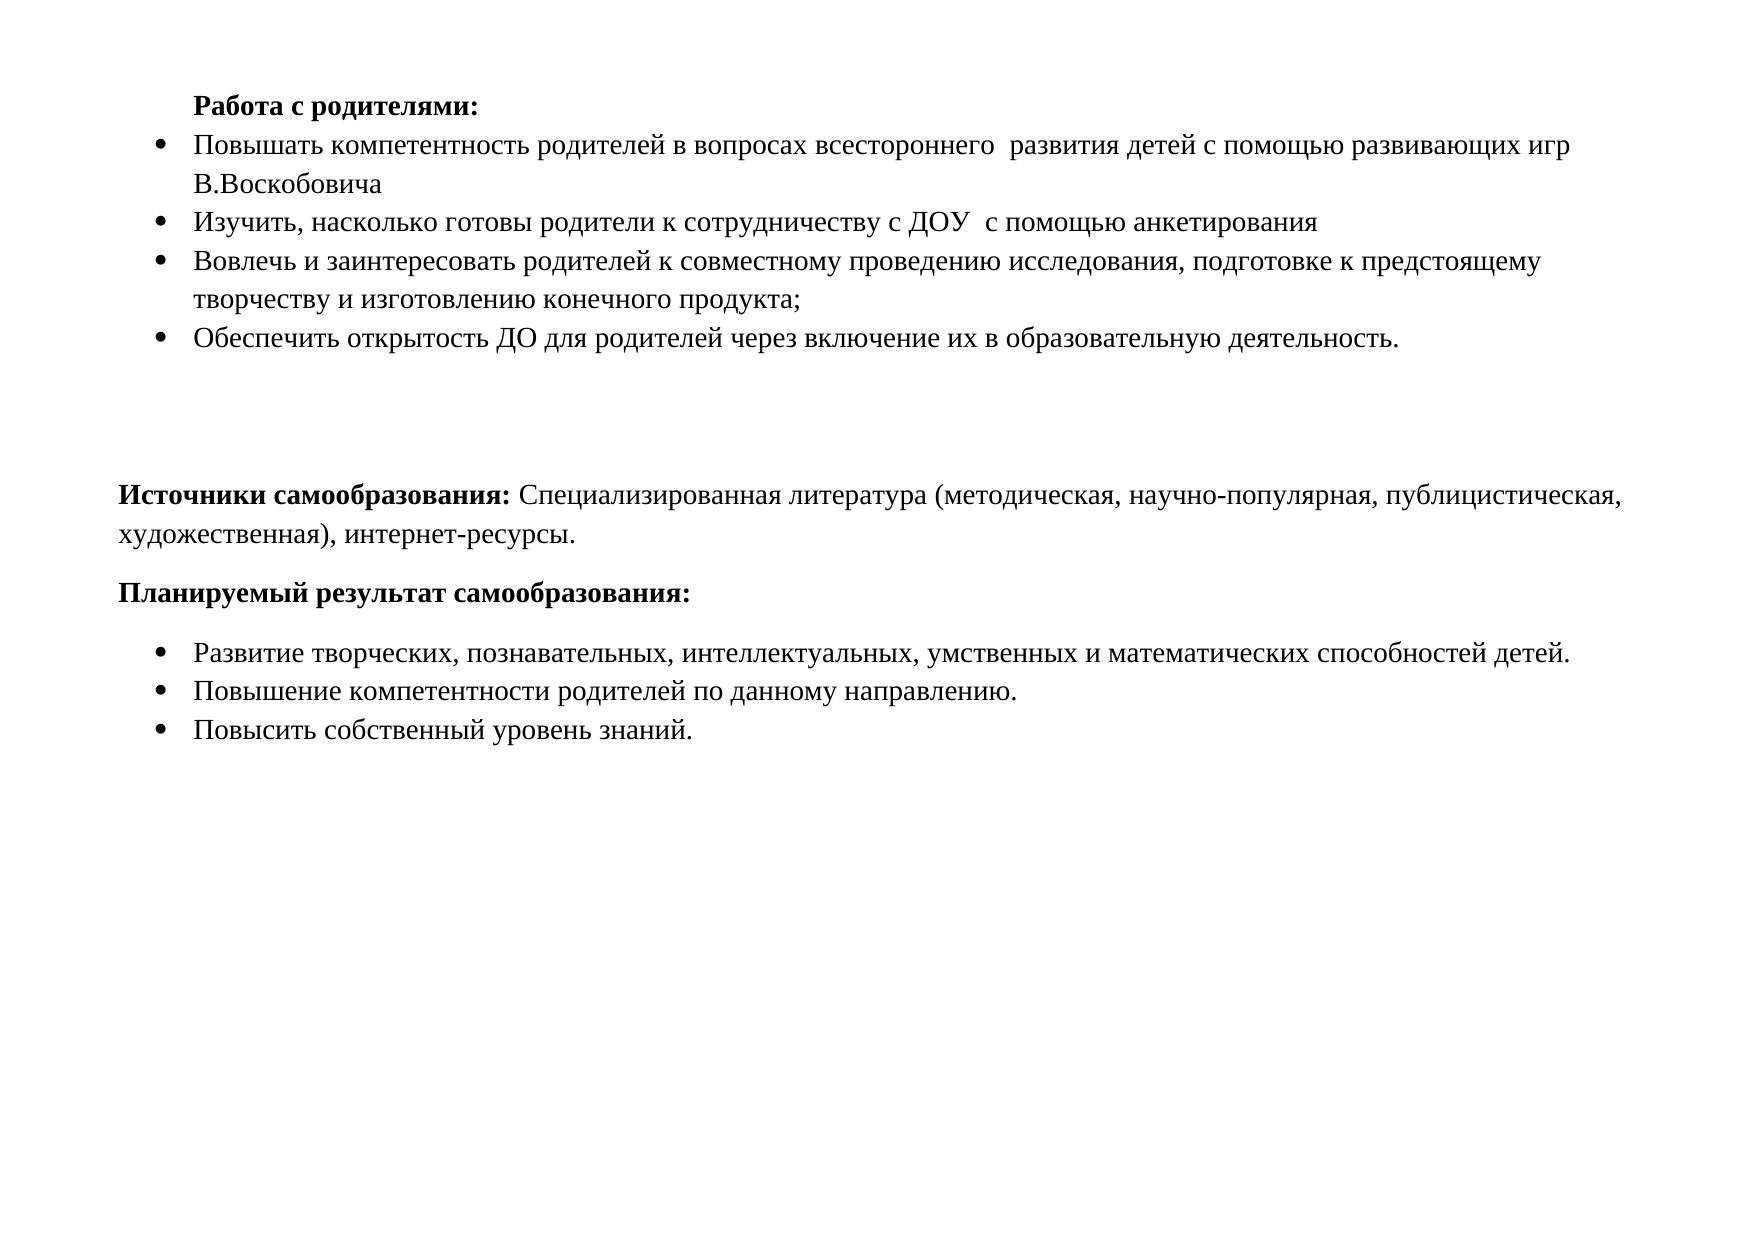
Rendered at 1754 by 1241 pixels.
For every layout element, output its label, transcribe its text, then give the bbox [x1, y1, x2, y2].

list Развитие творческих, познавательных, интеллектуальных, умственных и математических способностей детей. [156, 635, 1636, 668]
list Повышать компетентность родителей в вопросах всестороннего развития детей с помощью развивающих игр В.Воскобовича [156, 127, 1636, 199]
list Работа с родителями: [193, 88, 1636, 122]
list Обеспечить открытость ДО для родителей через включение их в образовательную деятельность. [156, 320, 1636, 354]
list Изучить, насколько готовы родители к сотрудничеству с ДОУ с помощью анкетирования [156, 204, 1636, 238]
list Повышение компетентности родителей по данному направлению. [156, 673, 1636, 707]
list Вовлечь и заинтересовать родителей к совместному проведению исследования, подготовке к предстоящему творчеству и изготовлению конечного продукта; [156, 243, 1636, 315]
text Планируемый результат самообразования: [118, 575, 1636, 609]
list Повысить собственный уровень знаний. [156, 712, 1636, 746]
text Источники самообразования: Специализированная литература (методическая, научно-популярная, публицистическая, художественная), интернет-ресурсы. [118, 477, 1636, 549]
